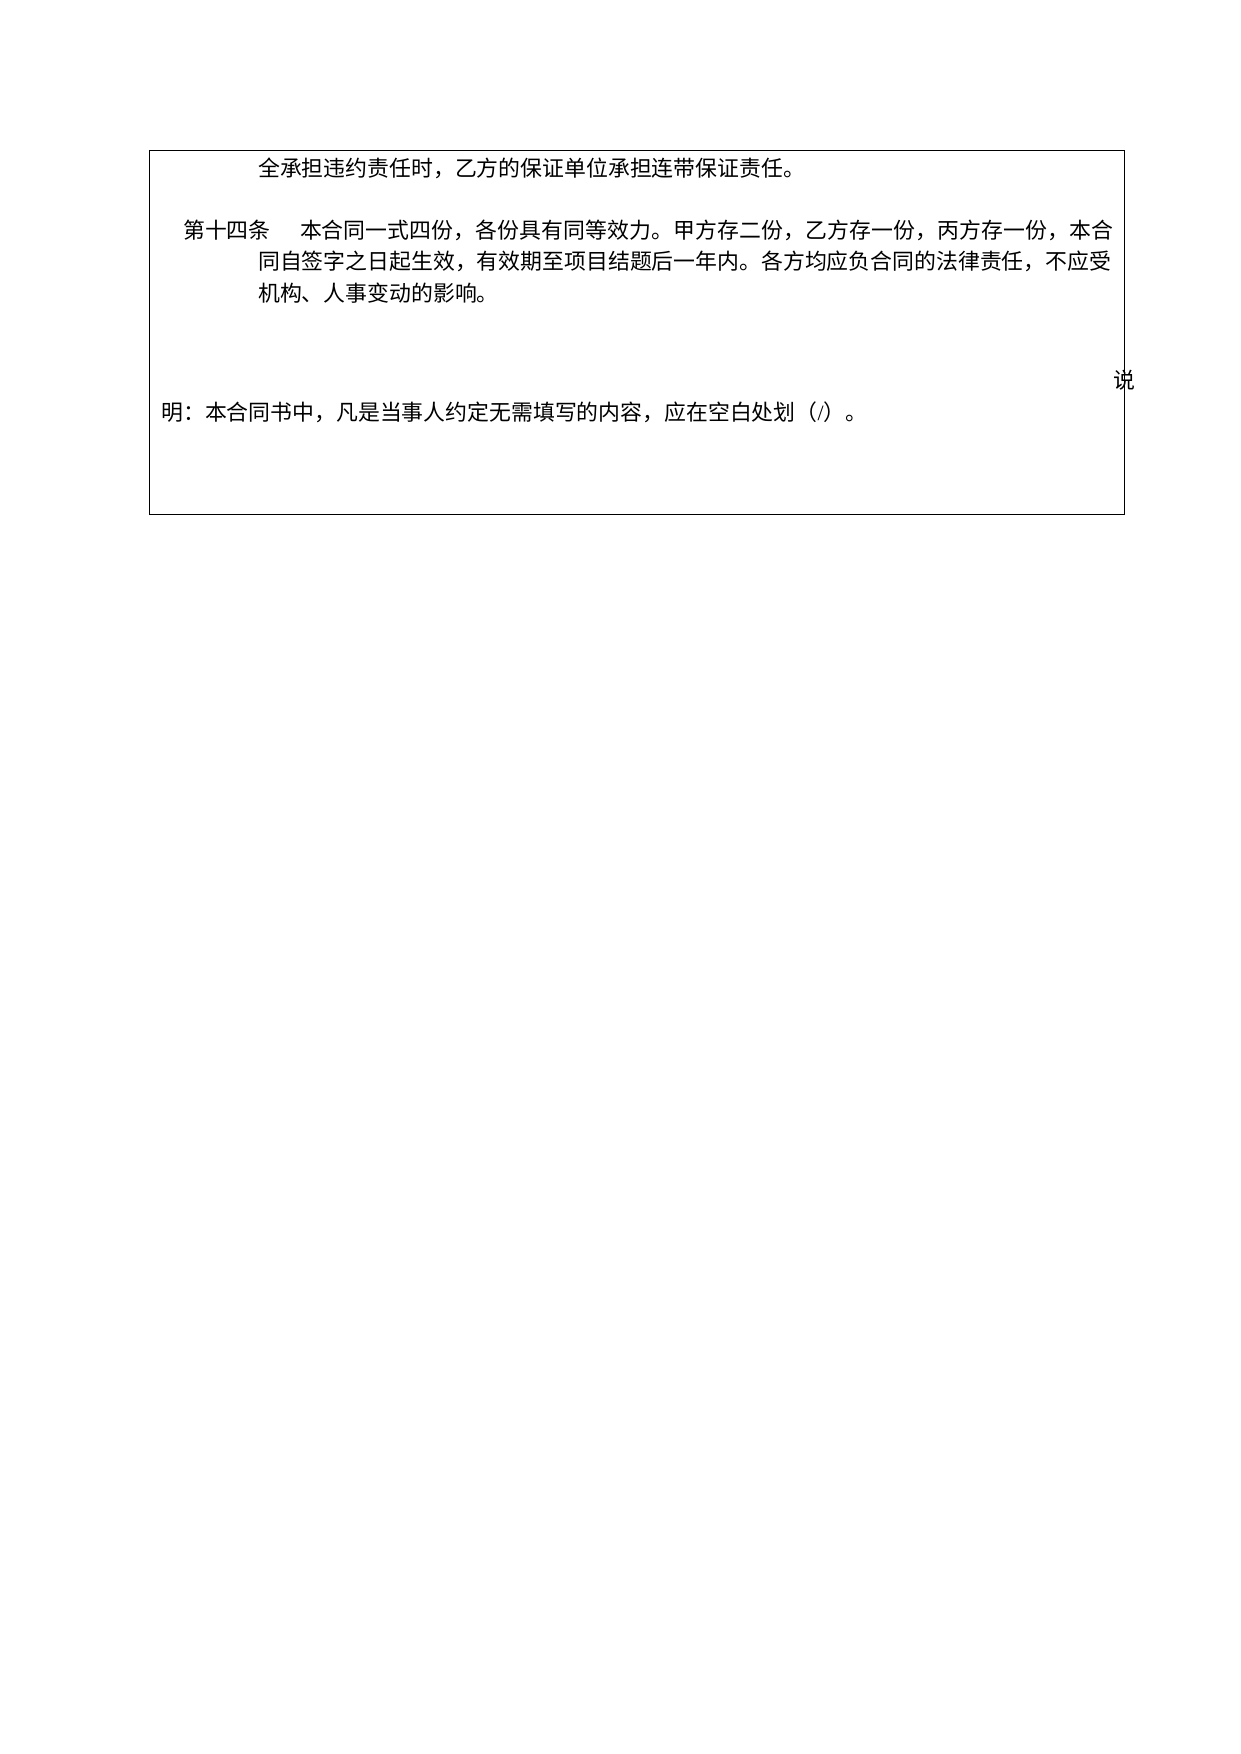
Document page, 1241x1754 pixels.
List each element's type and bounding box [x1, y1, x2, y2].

table_cell [150, 151, 1124, 514]
